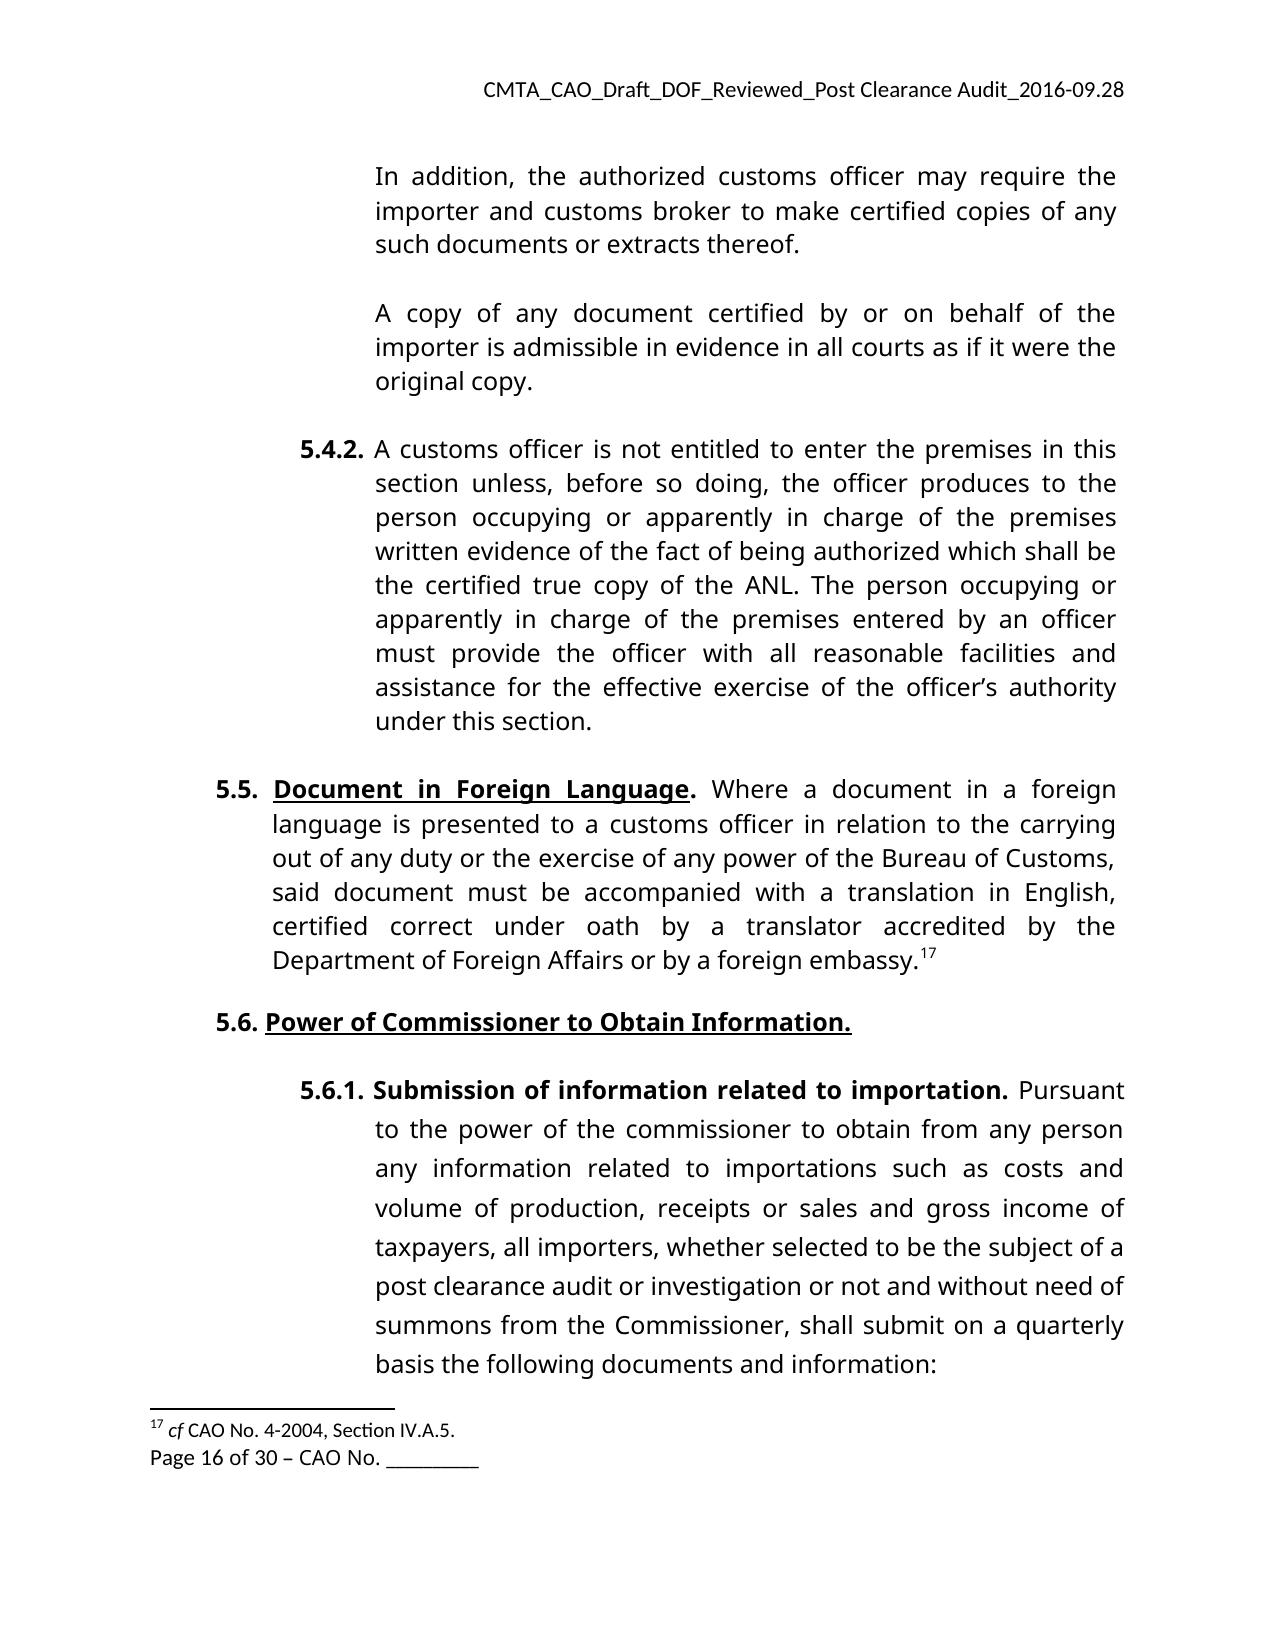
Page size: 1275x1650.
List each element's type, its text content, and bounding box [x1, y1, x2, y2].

text In addition, the authorized customs officer may require the importer and customs broker to make certified copies of any such documents or extracts thereof. [375, 159, 1117, 261]
text 5.4.2. A customs officer is not entitled to enter the premises in this section unless, before so doing, the officer produces to the person occupying or apparently in charge of the premises written evidence of the fact of being authorized which shall be the certified true copy of the ANL. The person occupying or apparently in charge of the premises entered by an officer must provide the officer with all reasonable facilities and assistance for the effective exercise of the officer’s authority under this section. [300, 432, 1117, 738]
text A copy of any document certified by or on behalf of the importer is admissible in evidence in all courts as if it were the original copy. [375, 295, 1117, 397]
text 5.6. Power of Commissioner to Obtain Information. [216, 1004, 1117, 1039]
list 5.6.1. Submission of information related to importation. Pursuant to the power of the commissioner to obtain from any person any information related to importations such as costs and volume of production, receipts or sales and gross income of taxpayers, all importers, whether selected to be the subject of a post clearance audit or investigation or not and without need of summons from the Commissioner, shall submit on a quarterly basis the following documents and information: [300, 1073, 1125, 1381]
text 5.5. Document in Foreign Language. Where a document in a foreign language is presented to a customs officer in relation to the carrying out of any duty or the exercise of any power of the Bureau of Customs, said document must be accompanied with a translation in English, certified correct under oath by a translator accredited by the Department of Foreign Affairs or by a foreign embassy. [216, 772, 1117, 977]
